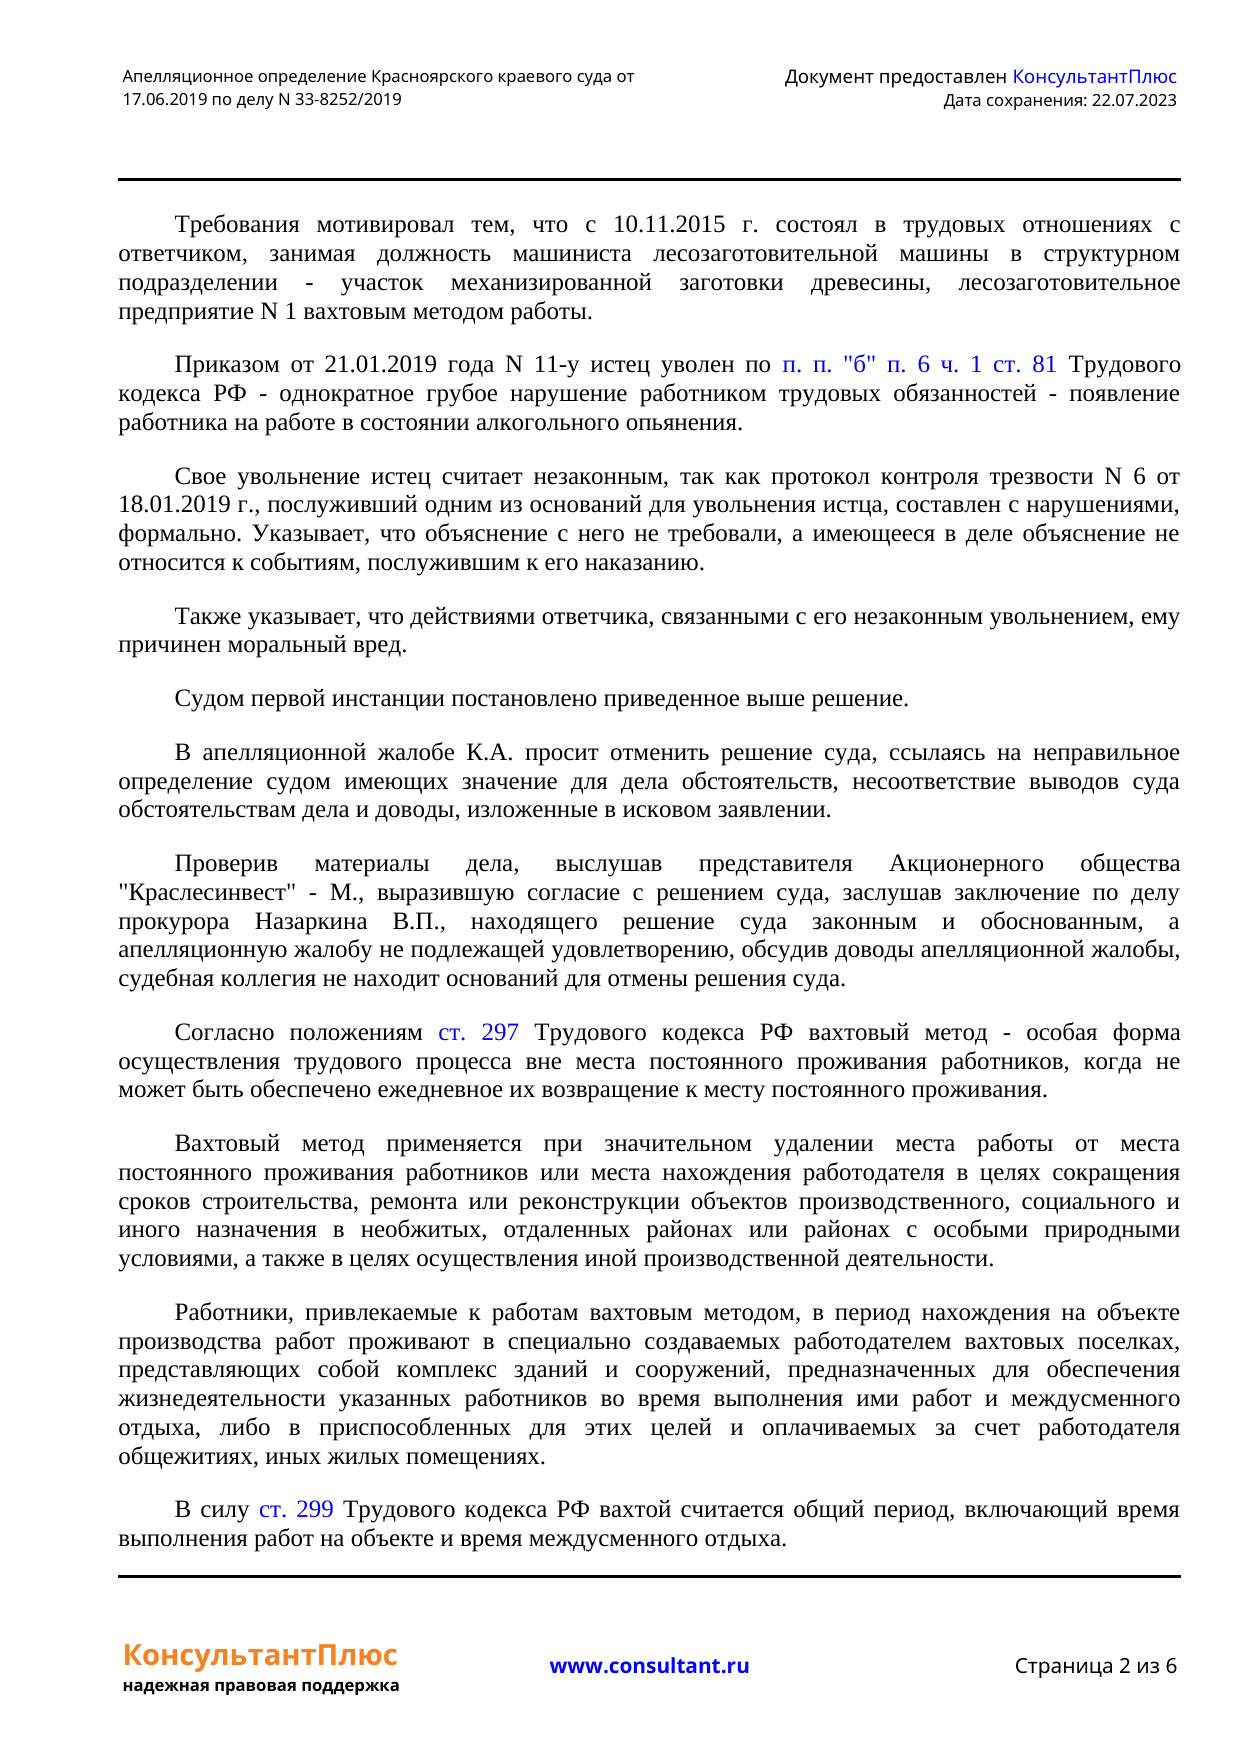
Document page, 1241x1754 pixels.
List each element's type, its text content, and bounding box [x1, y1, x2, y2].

text Требования мотивировал тем, что с 10.11.2015 г. состоял в трудовых отношениях с ответчиком, занимая должность машиниста лесозаготовительной машины в структурном подразделении - участок механизированной заготовки древесины, лесозаготовительное предприятие N 1 вахтовым методом работы. [118, 209, 1181, 324]
text Также указывает, что действиями ответчика, связанными с его незаконным увольнением, ему причинен моральный вред. [118, 601, 1181, 658]
text Свое увольнение истец считает незаконным, так как протокол контроля трезвости N 6 от 18.01.2019 г., послуживший одним из оснований для увольнения истца, составлен с нарушениями, формально. Указывает, что объяснение с него не требовали, а имеющееся в деле объяснение не относится к событиям, послужившим к его наказанию. [118, 461, 1181, 576]
text Вахтовый метод применяется при значительном удалении места работы от места постоянного проживания работников или места нахождения работодателя в целях сокращения сроков строительства, ремонта или реконструкции объектов производственного, социального и иного назначения в необжитых, отдаленных районах или районах с особыми природными условиями, а также в целях осуществления иной производственной деятельности. [118, 1128, 1181, 1272]
text В силу ст. 299 Трудового кодекса РФ вахтой считается общий период, включающий время выполнения работ на объекте и время междусменного отдыха. [118, 1494, 1181, 1552]
text Проверив материалы дела, выслушав представителя Акционерного общества "Краслесинвест" - М., выразившую согласие с решением суда, заслушав заключение по делу прокурора Назаркина В.П., находящего решение суда законным и обоснованным, а апелляционную жалобу не подлежащей удовлетворению, обсудив доводы апелляционной жалобы, судебная коллегия не находит оснований для отмены решения суда. [118, 848, 1181, 992]
text Приказом от 21.01.2019 года N 11-у истец уволен по п. п. "б" п. 6 ч. 1 ст. 81 Трудового кодекса РФ - однократное грубое нарушение работником трудовых обязанностей - появление работника на работе в состоянии алкогольного опьянения. [118, 349, 1181, 436]
text Согласно положениям ст. 297 Трудового кодекса РФ вахтовый метод - особая форма осуществления трудового процесса вне места постоянного проживания работников, когда не может быть обеспечено ежедневное их возвращение к месту постоянного проживания. [118, 1017, 1181, 1103]
text Работники, привлекаемые к работам вахтовым методом, в период нахождения на объекте производства работ проживают в специально создаваемых работодателем вахтовых поселках, представляющих собой комплекс зданий и сооружений, предназначенных для обеспечения жизнедеятельности указанных работников во время выполнения ими работ и междусменного отдыха, либо в приспособленных для этих целей и оплачиваемых за счет работодателя общежитиях, иных жилых помещениях. [118, 1297, 1181, 1469]
text В апелляционной жалобе К.А. просит отменить решение суда, ссылаясь на неправильное определение судом имеющих значение для дела обстоятельств, несоответствие выводов суда обстоятельствам дела и доводы, изложенные в исковом заявлении. [118, 737, 1181, 823]
text Судом первой инстанции постановлено приведенное выше решение. [118, 683, 1181, 712]
